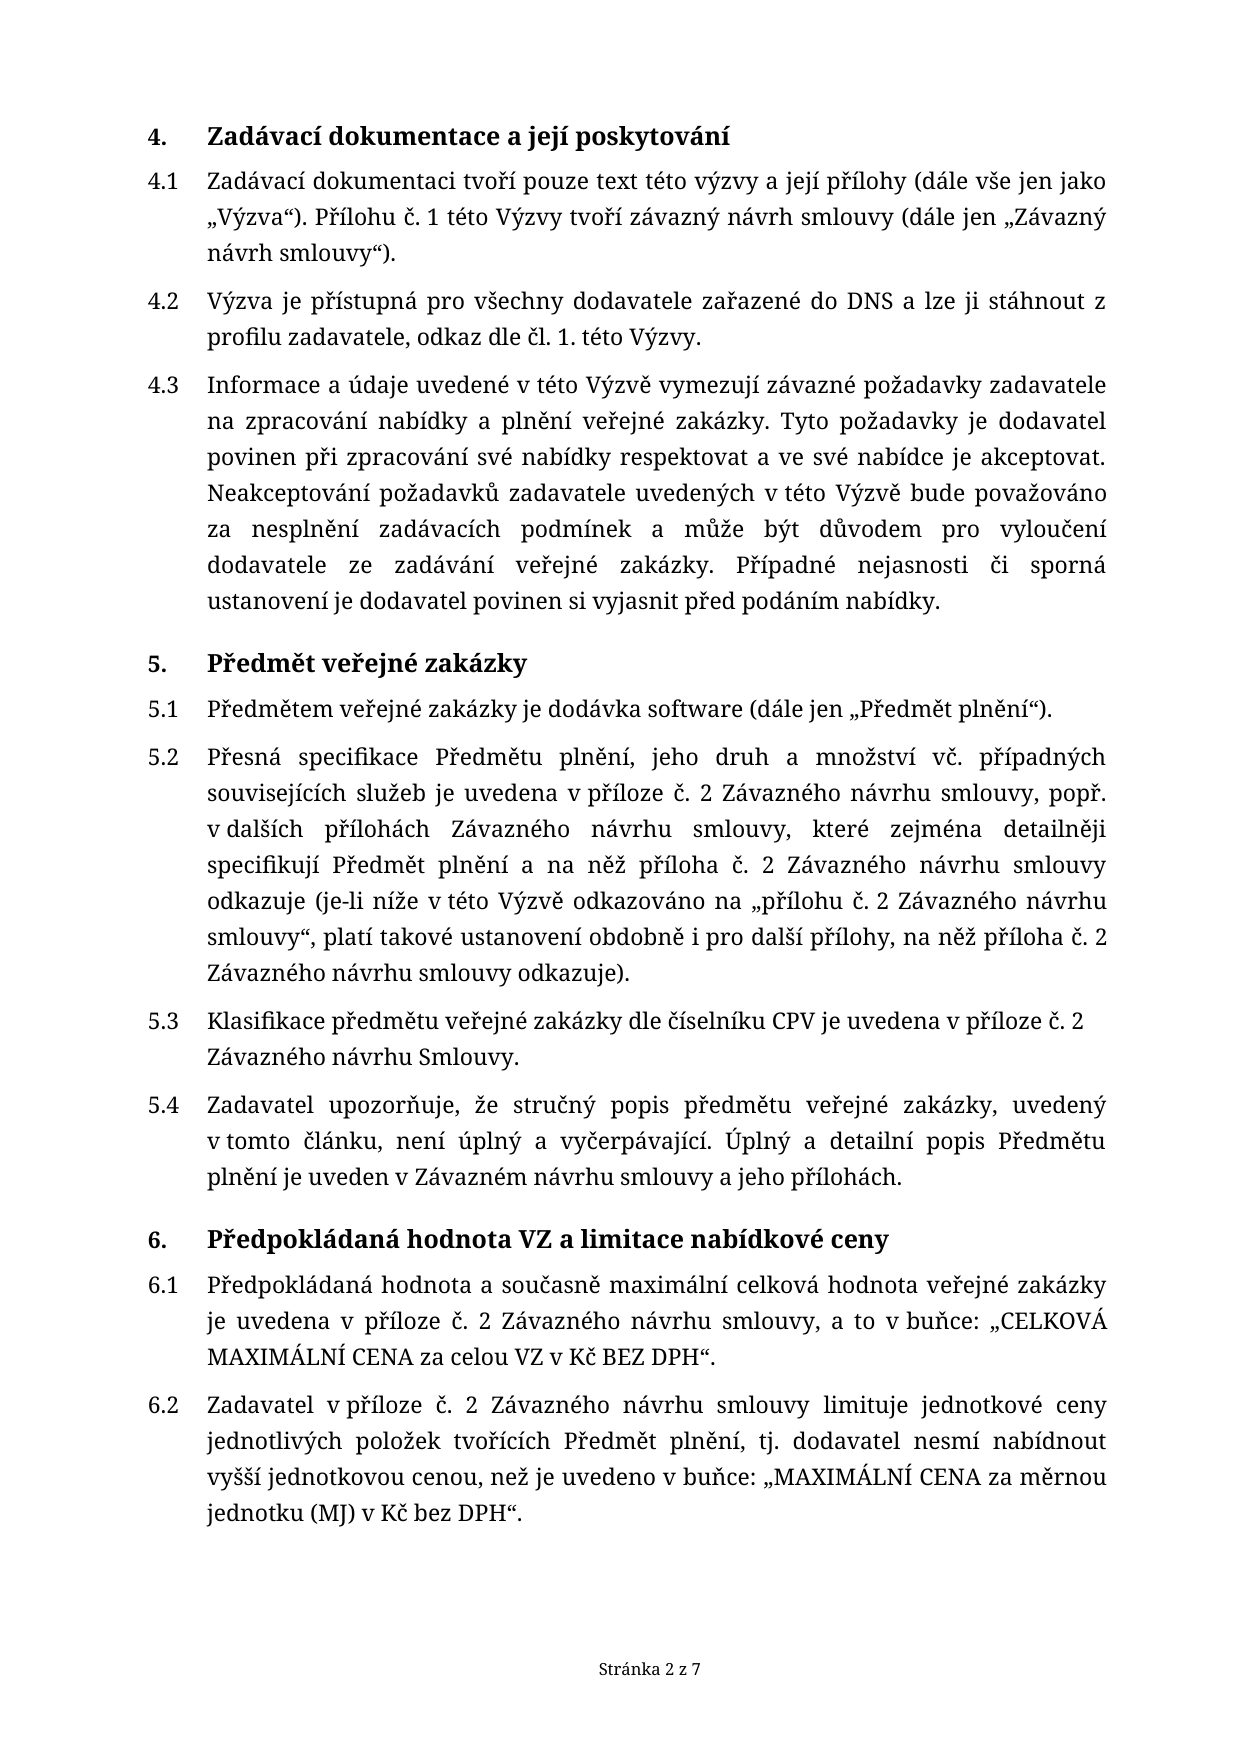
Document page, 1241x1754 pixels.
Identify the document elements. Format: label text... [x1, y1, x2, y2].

list Předpokládaná hodnota a současně maximální celková hodnota veřejné zakázky je uvedena v příloze č. 2 Závazného návrhu smlouvy, a to v buňce: „CELKOVÁ MAXIMÁLNÍ CENA za celou VZ v Kč BEZ DPH“. [148, 1269, 1107, 1372]
list Přesná specifikace Předmětu plnění, jeho druh a množství vč. případných souvisejících služeb je uvedena v příloze č. 2 Závazného návrhu smlouvy, popř. v dalších přílohách Závazného návrhu smlouvy, které zejména detailněji specifikují Předmět plnění a na něž příloha č. 2 Závazného návrhu smlouvy odkazuje (je-li níže v této Výzvě odkazováno na „přílohu č. 2 Závazného návrhu smlouvy“, platí takové ustanovení obdobně i pro další přílohy, na něž příloha č. 2 Závazného návrhu smlouvy odkazuje). [148, 741, 1107, 988]
list Klasifikace předmětu veřejné zakázky dle číselníku CPV je uvedena v příloze č. 2 Závazného návrhu Smlouvy. [148, 1005, 1107, 1072]
subtitle Předpokládaná hodnota VZ a limitace nabídkové ceny [148, 1222, 1107, 1256]
list Výzva je přístupná pro všechny dodavatele zařazené do DNS a lze ji stáhnout z profilu zadavatele, odkaz dle čl. 1. této Výzvy. [148, 285, 1107, 352]
list Zadavatel v příloze č. 2 Závazného návrhu smlouvy limituje jednotkové ceny jednotlivých položek tvořících Předmět plnění, tj. dodavatel nesmí nabídnout vyšší jednotkovou cenou, než je uvedeno v buňce: „MAXIMÁLNÍ CENA za měrnou jednotku (MJ) v Kč bez DPH“. [148, 1389, 1107, 1528]
list Zadávací dokumentaci tvoří pouze text této výzvy a její přílohy (dále vše jen jako „Výzva“). Přílohu č. 1 této Výzvy tvoří závazný návrh smlouvy (dále jen „Závazný návrh smlouvy“). [148, 165, 1107, 268]
list Informace a údaje uvedené v této Výzvě vymezují závazné požadavky zadavatele na zpracování nabídky a plnění veřejné zakázky. Tyto požadavky je dodavatel povinen při zpracování své nabídky respektovat a ve své nabídce je akceptovat. Neakceptování požadavků zadavatele uvedených v této Výzvě bude považováno za nesplnění zadávacích podmínek a může být důvodem pro vyloučení dodavatele ze zadávání veřejné zakázky. Případné nejasnosti či sporná ustanovení je dodavatel povinen si vyjasnit před podáním nabídky. [148, 369, 1107, 616]
list Předmětem veřejné zakázky je dodávka software (dále jen „Předmět plnění“). [148, 692, 1107, 724]
subtitle Zadávací dokumentace a její poskytování [148, 118, 1107, 152]
list Zadavatel upozorňuje, že stručný popis předmětu veřejné zakázky, uvedený v tomto článku, není úplný a vyčerpávající. Úplný a detailní popis Předmětu plnění je uveden v Závazném návrhu smlouvy a jeho přílohách. [148, 1089, 1107, 1192]
subtitle Předmět veřejné zakázky [148, 646, 1107, 680]
